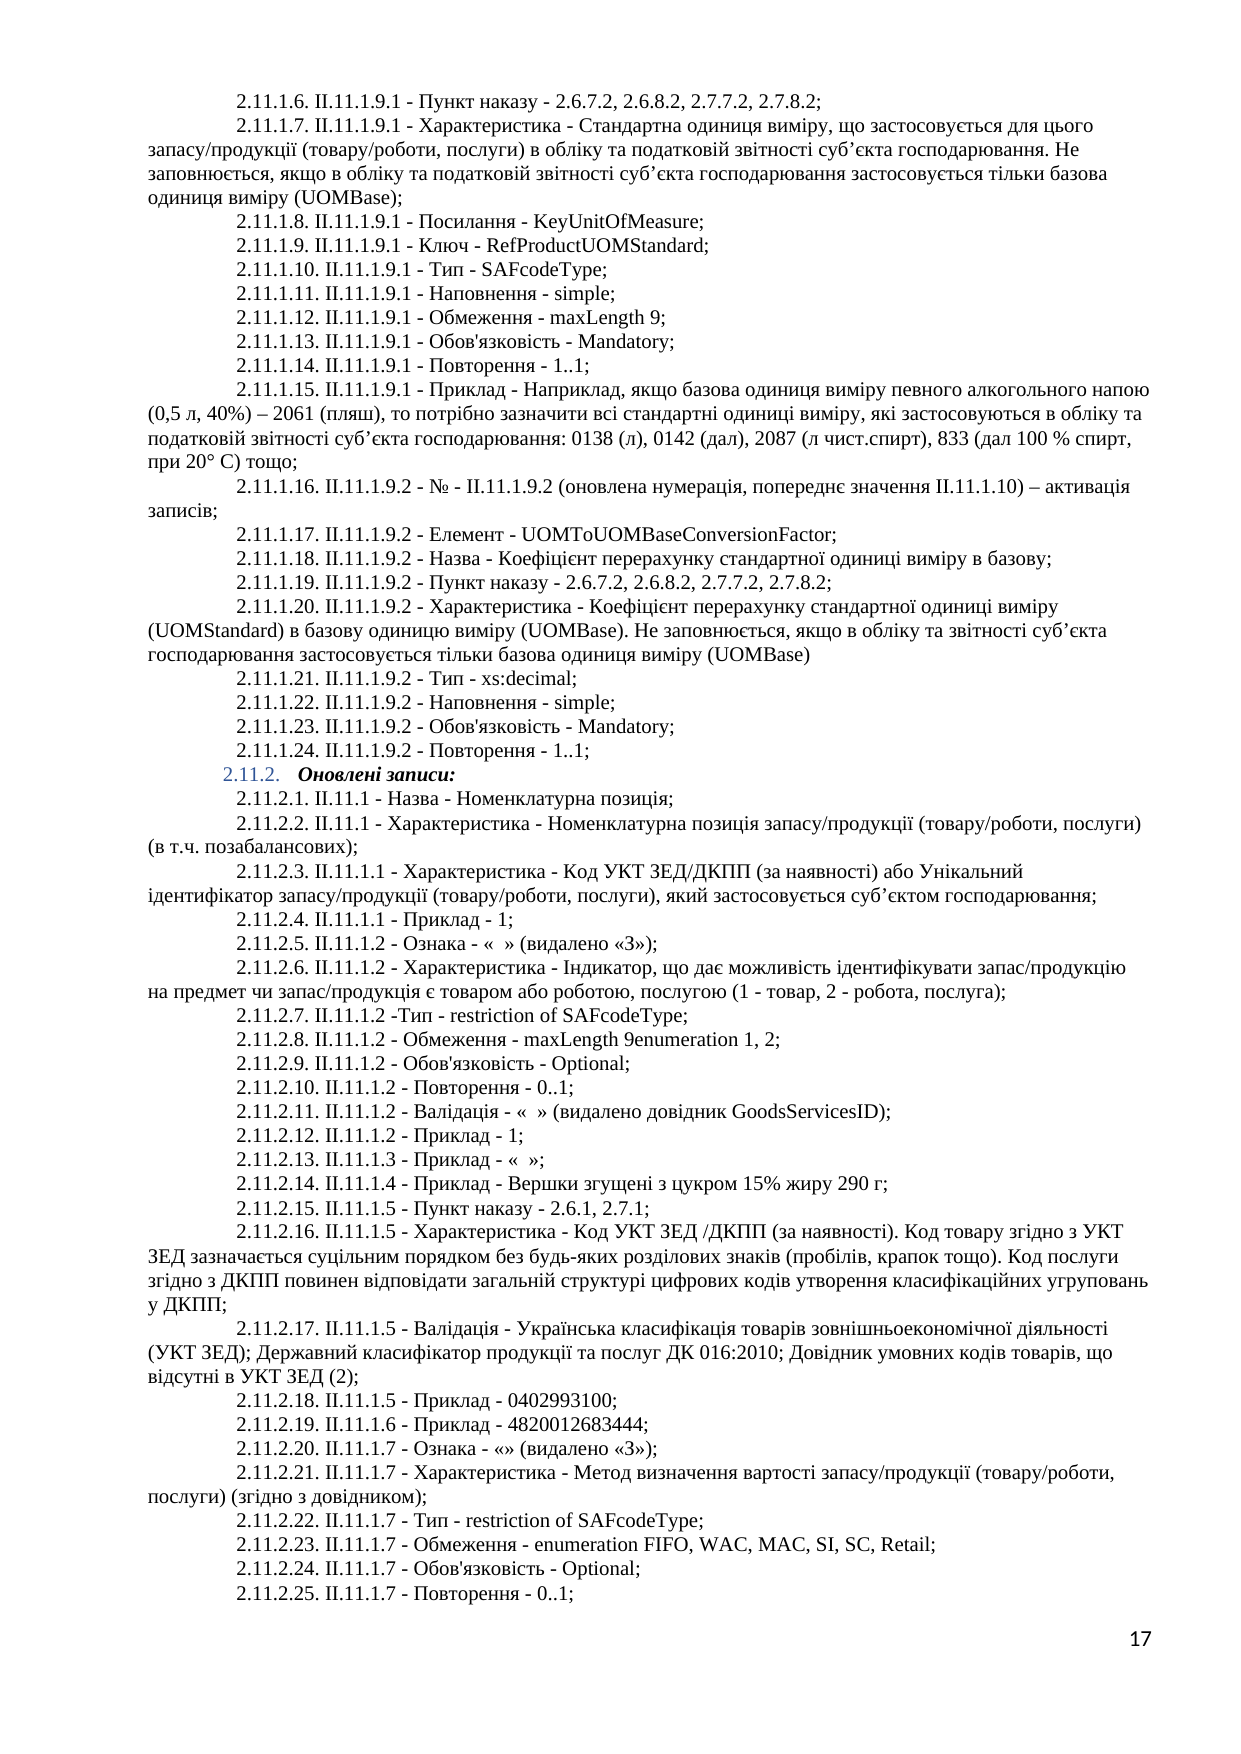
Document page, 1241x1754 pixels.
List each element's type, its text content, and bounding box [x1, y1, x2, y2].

list ІІ.11.1.7 - Ознака - «» (видалено «З»); [148, 1436, 1152, 1460]
list ІІ.11.1.2 -Тип - restriction of SAFcodeType; [148, 1003, 1152, 1027]
list ІІ.11.1.2 - Ознака - « » (видалено «З»); [148, 931, 1152, 955]
list ІІ.11.1.9.2 - Повторення - 1..1; [148, 738, 1152, 762]
list ІІ.11.1.2 - Обов'язковість - Optional; [148, 1051, 1152, 1075]
list ІІ.11.1.9.2 - Тип - xs:decimal; [148, 666, 1152, 690]
list ІІ.11.1.7 - Повторення - 0..1; [148, 1580, 1152, 1604]
list ІІ.11.1.7 - Обов'язковість - Optional; [148, 1556, 1152, 1580]
list ІІ.11.1.9.2 - Обов'язковість - Mandatory; [148, 714, 1152, 738]
list ІІ.11.1.5 - Пункт наказу - 2.6.1, 2.7.1; [148, 1195, 1152, 1219]
list ІІ.11.1.9.1 - Характеристика - Стандартна одиниця виміру, що застосовується для цього запасу/продукції (товару/роботи, послуги) в обліку та податковій звітності суб’єкта господарювання. Не заповнюється, якщо в обліку та податковій звітності суб’єкта господарювання застосовується тільки базова одиниця виміру (UOMBase); [148, 113, 1152, 209]
list ІІ.11.1.9.2 - Пункт наказу - 2.6.7.2, 2.6.8.2, 2.7.7.2, 2.7.8.2; [148, 570, 1152, 594]
list ІІ.11.1.9.2 - № - ІІ.11.1.9.2 (оновлена нумерація, попереднє значення ІІ.11.1.10) – активація записів; [148, 473, 1152, 522]
list ІІ.11.1.2 - Приклад - 1; [148, 1123, 1152, 1147]
list ІІ.11.1.5 - Валідація - Українська класифікація товарів зовнішньоекономічної діяльності (УКТ ЗЕД); Державний класифікатор продукції та послуг ДК 016:2010; Довідник умовних кодів товарів, що відсутні в УКТ ЗЕД (2); [148, 1316, 1152, 1388]
list ІІ.11.1.9.1 - Пункт наказу - 2.6.7.2, 2.6.8.2, 2.7.7.2, 2.7.8.2; [148, 88, 1152, 113]
list ІІ.11.1.2 - Обмеження - maxLength 9enumeration 1, 2; [148, 1027, 1152, 1051]
list ІІ.11.1.9.1 - Тип - SAFcodeType; [148, 257, 1152, 281]
list ІІ.11.1.1 - Характеристика - Код УКТ ЗЕД/ДКПП (за наявності) або Унікальний ідентифікатор запасу/продукції (товару/роботи, послуги), який застосовується суб’єктом господарювання; [148, 858, 1152, 907]
list ІІ.11.1.9.1 - Обмеження - maxLength 9; [148, 305, 1152, 329]
list ІІ.11.1.5 - Приклад - 0402993100; [148, 1388, 1152, 1412]
list ІІ.11.1.9.1 - Повторення - 1..1; [148, 353, 1152, 377]
list ІІ.11.1.9.1 - Посилання - KeyUnitOfMeasure; [148, 209, 1152, 233]
list ІІ.11.1.1 - Приклад - 1; [148, 907, 1152, 931]
list ІІ.11.1.5 - Характеристика - Код УКТ ЗЕД /ДКПП (за наявності). Код товару згідно з УКТ ЗЕД зазначається суцільним порядком без будь-яких розділових знаків (пробілів, крапок тощо). Код послуги згідно з ДКПП повинен відповідати загальній структурі цифрових кодів утворення класифікаційних угруповань у ДКПП; [148, 1219, 1152, 1316]
list ІІ.11.1.7 - Тип - restriction of SAFcodeType; [148, 1508, 1152, 1532]
list ІІ.11.1.2 - Характеристика - Індикатор, що дає можливість ідентифікувати запас/продукцію на предмет чи запас/продукція є товаром або роботою, послугою (1 - товар, 2 - робота, послуга); [148, 955, 1152, 1003]
list ІІ.11.1.2 - Валідація - « » (видалено довідник GoodsServicesID); [148, 1099, 1152, 1123]
list ІІ.11.1.9.1 - Приклад - Наприклад, якщо базова одиниця виміру певного алкогольного напою (0,5 л, 40%) – 2061 (пляш), то потрібно зазначити всі стандартні одиниці виміру, які застосовуються в обліку та податковій звітності суб’єкта господарювання: 0138 (л), 0142 (дал), 2087 (л чист.спирт), 833 (дал 100 % спирт, при 20° C) тощо; [148, 377, 1152, 473]
list ІІ.11.1.9.2 - Назва - Коефіцієнт перерахунку стандартної одиниці виміру в базову; [148, 546, 1152, 570]
list ІІ.11.1 - Характеристика - Номенклатурна позиція запасу/продукції (товару/роботи, послуги) (в т.ч. позабалансових); [148, 810, 1152, 858]
list ІІ.11.1.9.1 - Ключ - RefProductUOMStandard; [148, 233, 1152, 257]
list ІІ.11.1.9.1 - Наповнення - simple; [148, 281, 1152, 305]
list ІІ.11.1.7 - Характеристика - Метод визначення вартості запасу/продукції (товару/роботи, послуги) (згідно з довідником); [148, 1460, 1152, 1508]
list ІІ.11.1.9.1 - Обов'язковість - Mandatory; [148, 329, 1152, 353]
list ІІ.11.1.9.2 - Елемент - UOMToUOMBaseConversionFactor; [148, 522, 1152, 546]
list ІІ.11.1.7 - Обмеження - enumeration FIFO, WAC, MAC, SI, SC, Retail; [148, 1532, 1152, 1556]
list ІІ.11.1 - Назва - Номенклатурна позиція; [148, 786, 1152, 810]
list Оновлені записи: [223, 762, 1152, 786]
list ІІ.11.1.9.2 - Характеристика - Коефіцієнт перерахунку стандартної одиниці виміру (UOMStandard) в базову одиницю виміру (UOMBase). Не заповнюється, якщо в обліку та звітності суб’єкта господарювання застосовується тільки базова одиниця виміру (UOMBase) [148, 594, 1152, 666]
list ІІ.11.1.9.2 - Наповнення - simple; [148, 690, 1152, 714]
list ІІ.11.1.6 - Приклад - 4820012683444; [148, 1412, 1152, 1436]
list ІІ.11.1.4 - Приклад - Вершки згущені з цукром 15% жиру 290 г; [148, 1171, 1152, 1195]
list ІІ.11.1.3 - Приклад - « »; [148, 1147, 1152, 1171]
list ІІ.11.1.2 - Повторення - 0..1; [148, 1075, 1152, 1099]
